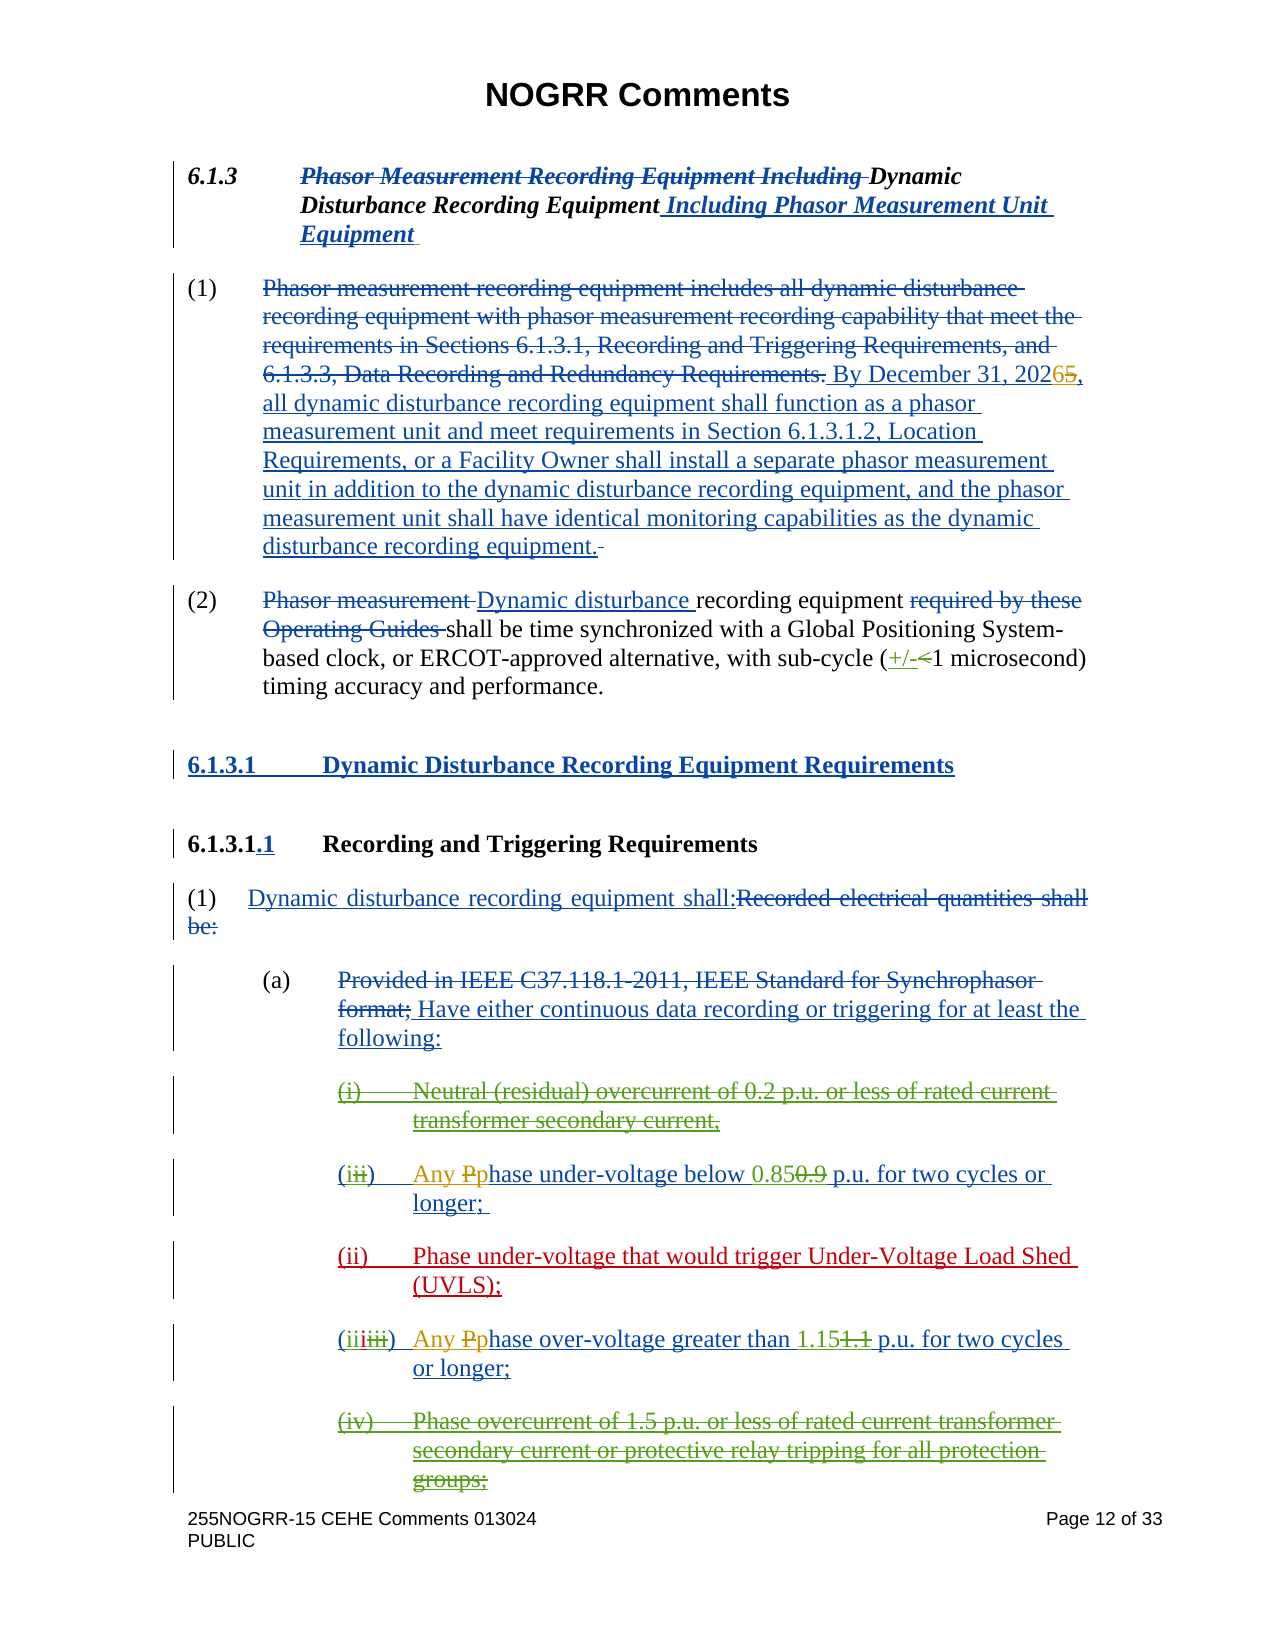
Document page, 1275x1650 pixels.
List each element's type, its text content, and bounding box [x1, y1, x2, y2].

text (a) [262, 965, 1087, 1051]
text (1) [187, 273, 1087, 560]
text (2) recording equipment shall be time synchronized with a Global Positioning System-based clock, or ERCOT-approved alternative, with sub-cycle (1 microsecond) timing accuracy and performance. [187, 585, 1087, 700]
text (1) [187, 883, 1087, 940]
text 6.1.3.1 Recording and Triggering Requirements [187, 829, 1087, 858]
text 6.1.3 Dynamic Disturbance Recording Equipment [187, 161, 1087, 248]
